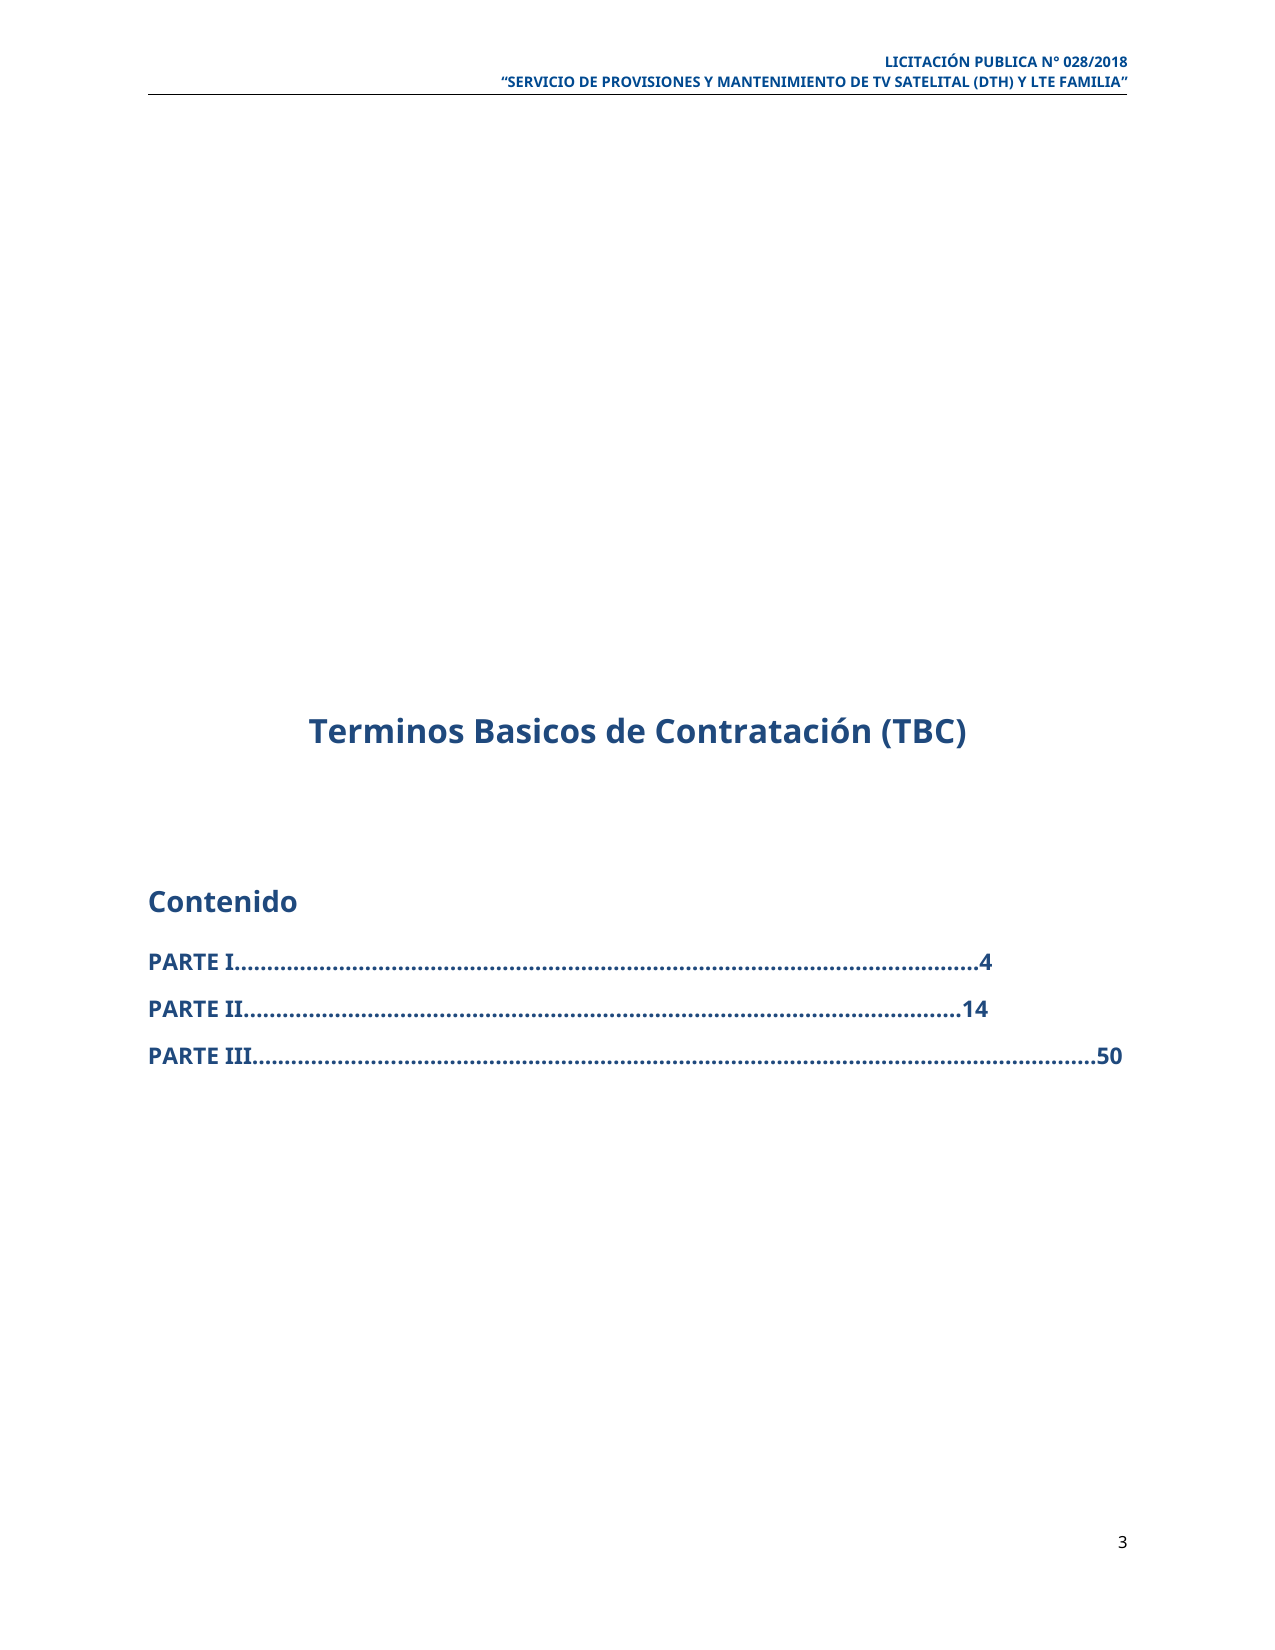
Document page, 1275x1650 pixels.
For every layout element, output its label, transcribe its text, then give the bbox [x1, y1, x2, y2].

text Contenido [148, 881, 1127, 921]
text Terminos Basicos de Contratación (TBC) [148, 708, 1127, 753]
text PARTE I……………………………………………………………………………………………………4 [148, 946, 1127, 977]
text PARTE II…………………………………………………………………….………………………….14 [148, 993, 1127, 1024]
text PARTE III ……………………………………………………………………………………………..50 [148, 1040, 1127, 1071]
